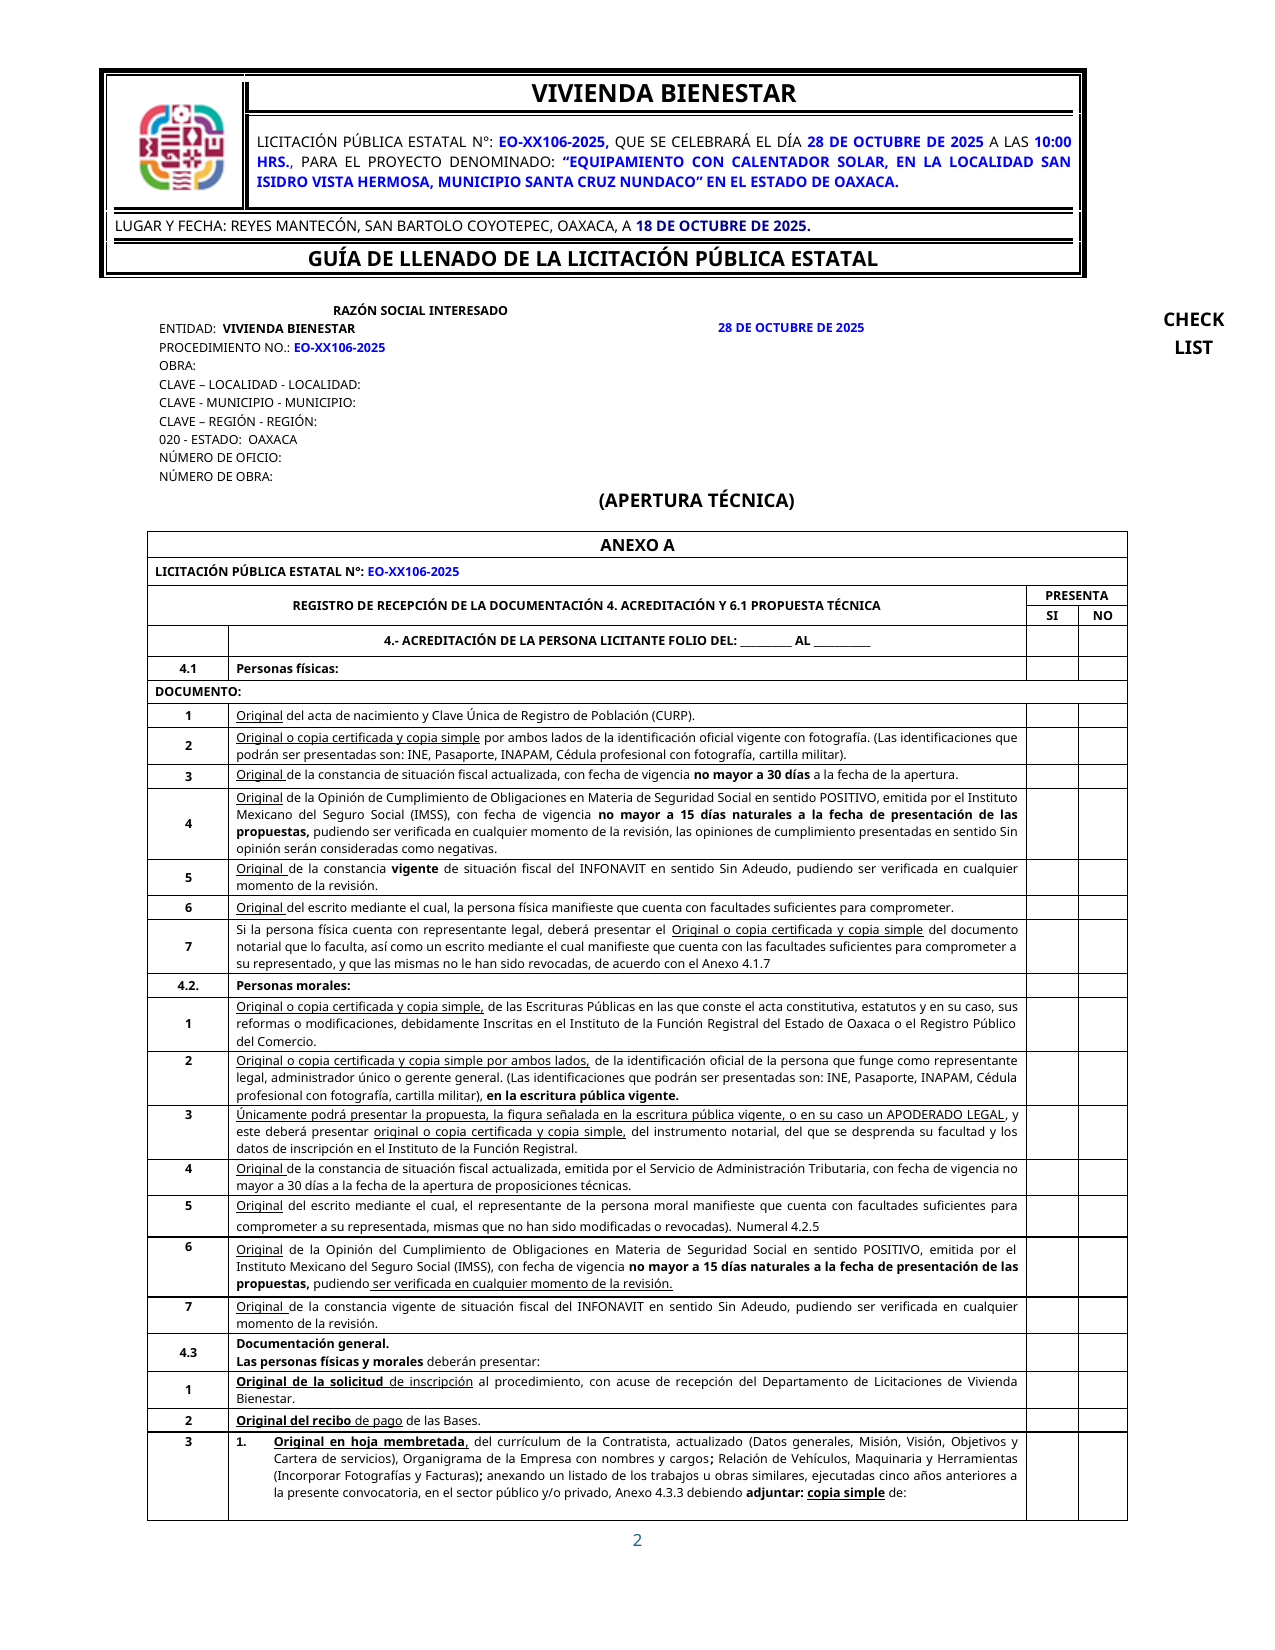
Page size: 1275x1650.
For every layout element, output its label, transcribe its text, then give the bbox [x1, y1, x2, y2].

table_cell Si la persona física cuenta con representante legal, deberá presentar el Original o copia certificada y copia simple del documento notarial que lo faculta, así como un escrito mediante el cual manifieste que cuenta con las facultades suficientes para comprometer a su representado, y que las mismas no le han sido revocadas, de acuerdo con el Anexo 4.1.7 [229, 920, 1026, 973]
table_cell Documentación general. Las personas físicas y morales deberán presentar: [229, 1334, 1026, 1371]
table_cell 1 [148, 998, 228, 1051]
table_cell [1027, 704, 1078, 727]
table_cell [148, 626, 228, 656]
table_cell 3 [148, 765, 228, 787]
table_cell Original de la constancia de situación fiscal actualizada, emitida por el Servicio de Administración Tributaria, con fecha de vigencia no mayor a 30 días a la fecha de la apertura de proposiciones técnicas. [229, 1160, 1026, 1195]
table_cell 5 [148, 860, 228, 895]
table_cell 6 [148, 896, 228, 919]
table_cell [1027, 728, 1078, 764]
table_cell [1027, 1298, 1078, 1333]
table_cell 4 [148, 1160, 228, 1195]
table_cell 2 [148, 728, 228, 764]
table_cell [1027, 1334, 1078, 1371]
table_cell Original de la Opinión de Cumplimiento de Obligaciones en Materia de Seguridad Social en sentido POSITIVO, emitida por el Instituto Mexicano del Seguro Social (IMSS), con fecha de vigencia no mayor a 15 días naturales a la fecha de presentación de las propuestas, pudiendo ser verificada en cualquier momento de la revisión, las opiniones de cumplimiento presentadas en sentido Sin opinión serán consideradas como negativas. [229, 789, 1026, 858]
table_cell [1079, 1409, 1127, 1431]
table_cell [1027, 1160, 1078, 1195]
table_cell Original de la constancia vigente de situación fiscal del INFONAVIT en sentido Sin Adeudo, pudiendo ser verificada en cualquier momento de la revisión. [229, 1298, 1026, 1333]
table_cell 3 [148, 1433, 228, 1520]
table_cell Original del recibo de pago de las Bases. [229, 1409, 1026, 1431]
table_cell Únicamente podrá presentar la propuesta, la figura señalada en la escritura pública vigente, o en su caso un APODERADO LEGAL, y este deberá presentar original o copia certificada y copia simple, del instrumento notarial, del que se desprenda su facultad y los datos de inscripción en el Instituto de la Función Registral. [229, 1106, 1026, 1158]
table_cell [1079, 1334, 1127, 1371]
table_cell 4.2. [148, 974, 228, 997]
table_cell [1027, 1052, 1078, 1104]
table_cell [1027, 789, 1078, 858]
table_cell Original o copia certificada y copia simple por ambos lados de la identificación oficial vigente con fotografía. (Las identificaciones que podrán ser presentadas son: INE, Pasaporte, INAPAM, Cédula profesional con fotografía, cartilla militar). [229, 728, 1026, 764]
table_cell [1027, 998, 1078, 1051]
table_cell [1027, 765, 1078, 787]
table_cell [1079, 1433, 1127, 1520]
table_cell [1079, 704, 1127, 727]
table_cell [1027, 1433, 1078, 1520]
table_cell 4 [148, 789, 228, 858]
table_cell [1027, 657, 1078, 680]
text CHECK LIST (APERTURA TÉCNICA) [148, 307, 1245, 513]
table_cell [1027, 1409, 1078, 1431]
table_cell [1079, 1372, 1127, 1408]
table_cell [1079, 789, 1127, 858]
table_cell Original del escrito mediante el cual, el representante de la persona moral manifieste que cuenta con facultades suficientes para comprometer a su representada, mismas que no han sido modificadas o revocadas). Numeral 4.2.5 [229, 1196, 1026, 1236]
table_cell 7 [148, 1298, 228, 1333]
table_cell 4.- ACREDITACIÓN DE LA PERSONA LICITANTE FOLIO DEL: __________ AL ___________ [229, 626, 1026, 656]
table_cell [1079, 1298, 1127, 1333]
table_cell [1027, 1372, 1078, 1408]
table_cell [1079, 1160, 1127, 1195]
table_cell [1079, 860, 1127, 895]
table_cell [1079, 896, 1127, 919]
table_cell [1079, 1106, 1127, 1158]
table_cell [1079, 1052, 1127, 1104]
table_cell Original del acta de nacimiento y Clave Única de Registro de Población (CURP). [229, 704, 1026, 727]
table_cell Original de la constancia vigente de situación fiscal del INFONAVIT en sentido Sin Adeudo, pudiendo ser verificada en cualquier momento de la revisión. [229, 860, 1026, 895]
table_cell [1027, 860, 1078, 895]
table_cell [1079, 765, 1127, 787]
table_cell 7 [148, 920, 228, 973]
table_cell Original de la constancia de situación fiscal actualizada, con fecha de vigencia no mayor a 30 días a la fecha de la apertura. [229, 765, 1026, 787]
table_cell DOCUMENTO: [148, 681, 1127, 703]
table_cell REGISTRO DE RECEPCIÓN DE LA DOCUMENTACIÓN 4. ACREDITACIÓN Y 6.1 PROPUESTA TÉCNICA [148, 586, 1026, 625]
table_cell LICITACIÓN PÚBLICA ESTATAL N°: EO-XX106-2025 [148, 558, 1127, 585]
table_cell [1079, 1196, 1127, 1236]
table_header 28 DE OCTUBRE DE 2025 [707, 302, 1127, 487]
table_cell Personas físicas: [229, 657, 1026, 680]
table_header ANEXO A [148, 532, 1127, 557]
table_cell [1079, 1238, 1127, 1296]
table_cell 4.3 [148, 1334, 228, 1371]
table_cell Original del escrito mediante el cual, la persona física manifieste que cuenta con facultades suficientes para comprometer. [229, 896, 1026, 919]
table_cell 5 [148, 1196, 228, 1236]
table_cell Original de la Opinión del Cumplimiento de Obligaciones en Materia de Seguridad Social en sentido POSITIVO, emitida por el Instituto Mexicano del Seguro Social (IMSS), con fecha de vigencia no mayor a 15 días naturales a la fecha de presentación de las propuestas, pudiendo ser verificada en cualquier momento de la revisión. [229, 1238, 1026, 1296]
picture [128, 97, 235, 196]
table_cell [1027, 896, 1078, 919]
table_cell [1079, 998, 1127, 1051]
table_cell SI [1027, 606, 1078, 625]
table_cell 3 [148, 1106, 228, 1158]
table_cell [1027, 626, 1078, 656]
table_header RAZÓN SOCIAL INTERESADO Entidad: Vivienda Bienestar Procedimiento No.: EO-XX106-2025 Obra: clave – Localidad - Localidad: clave - Municipio - Municipio: clave – Región - Región: 020 - Estado: Oaxaca Número de Oficio: Número de Obra: [148, 302, 707, 487]
table_cell 6 [148, 1238, 228, 1296]
table_cell [1079, 626, 1127, 656]
table_cell 4.1 [148, 657, 228, 680]
table_cell PRESENTA [1027, 586, 1127, 605]
table_cell Original de la solicitud de inscripción al procedimiento, con acuse de recepción del Departamento de Licitaciones de Vivienda Bienestar. [229, 1372, 1026, 1408]
table_cell Original o copia certificada y copia simple, de las Escrituras Públicas en las que conste el acta constitutiva, estatutos y en su caso, sus reformas o modificaciones, debidamente Inscritas en el Instituto de la Función Registral del Estado de Oaxaca o el Registro Público del Comercio. [229, 998, 1026, 1051]
table_cell 1 [148, 704, 228, 727]
table_cell [1079, 728, 1127, 764]
table_cell [1079, 657, 1127, 680]
table_cell 2 [148, 1052, 228, 1104]
table_cell 1 [148, 1372, 228, 1408]
table_cell [1027, 1106, 1078, 1158]
table_cell [1079, 974, 1127, 997]
table_cell [1027, 974, 1078, 997]
table_cell Original o copia certificada y copia simple por ambos lados, de la identificación oficial de la persona que funge como representante legal, administrador único o gerente general. (Las identificaciones que podrán ser presentadas son: INE, Pasaporte, INAPAM, Cédula profesional con fotografía, cartilla militar), en la escritura pública vigente. [229, 1052, 1026, 1104]
table_cell Personas morales: [229, 974, 1026, 997]
table_cell [1027, 1238, 1078, 1296]
table_cell [1079, 920, 1127, 973]
table_cell [1027, 920, 1078, 973]
table_cell NO [1079, 606, 1127, 625]
table_cell 2 [148, 1409, 228, 1431]
table_cell [1027, 1196, 1078, 1236]
